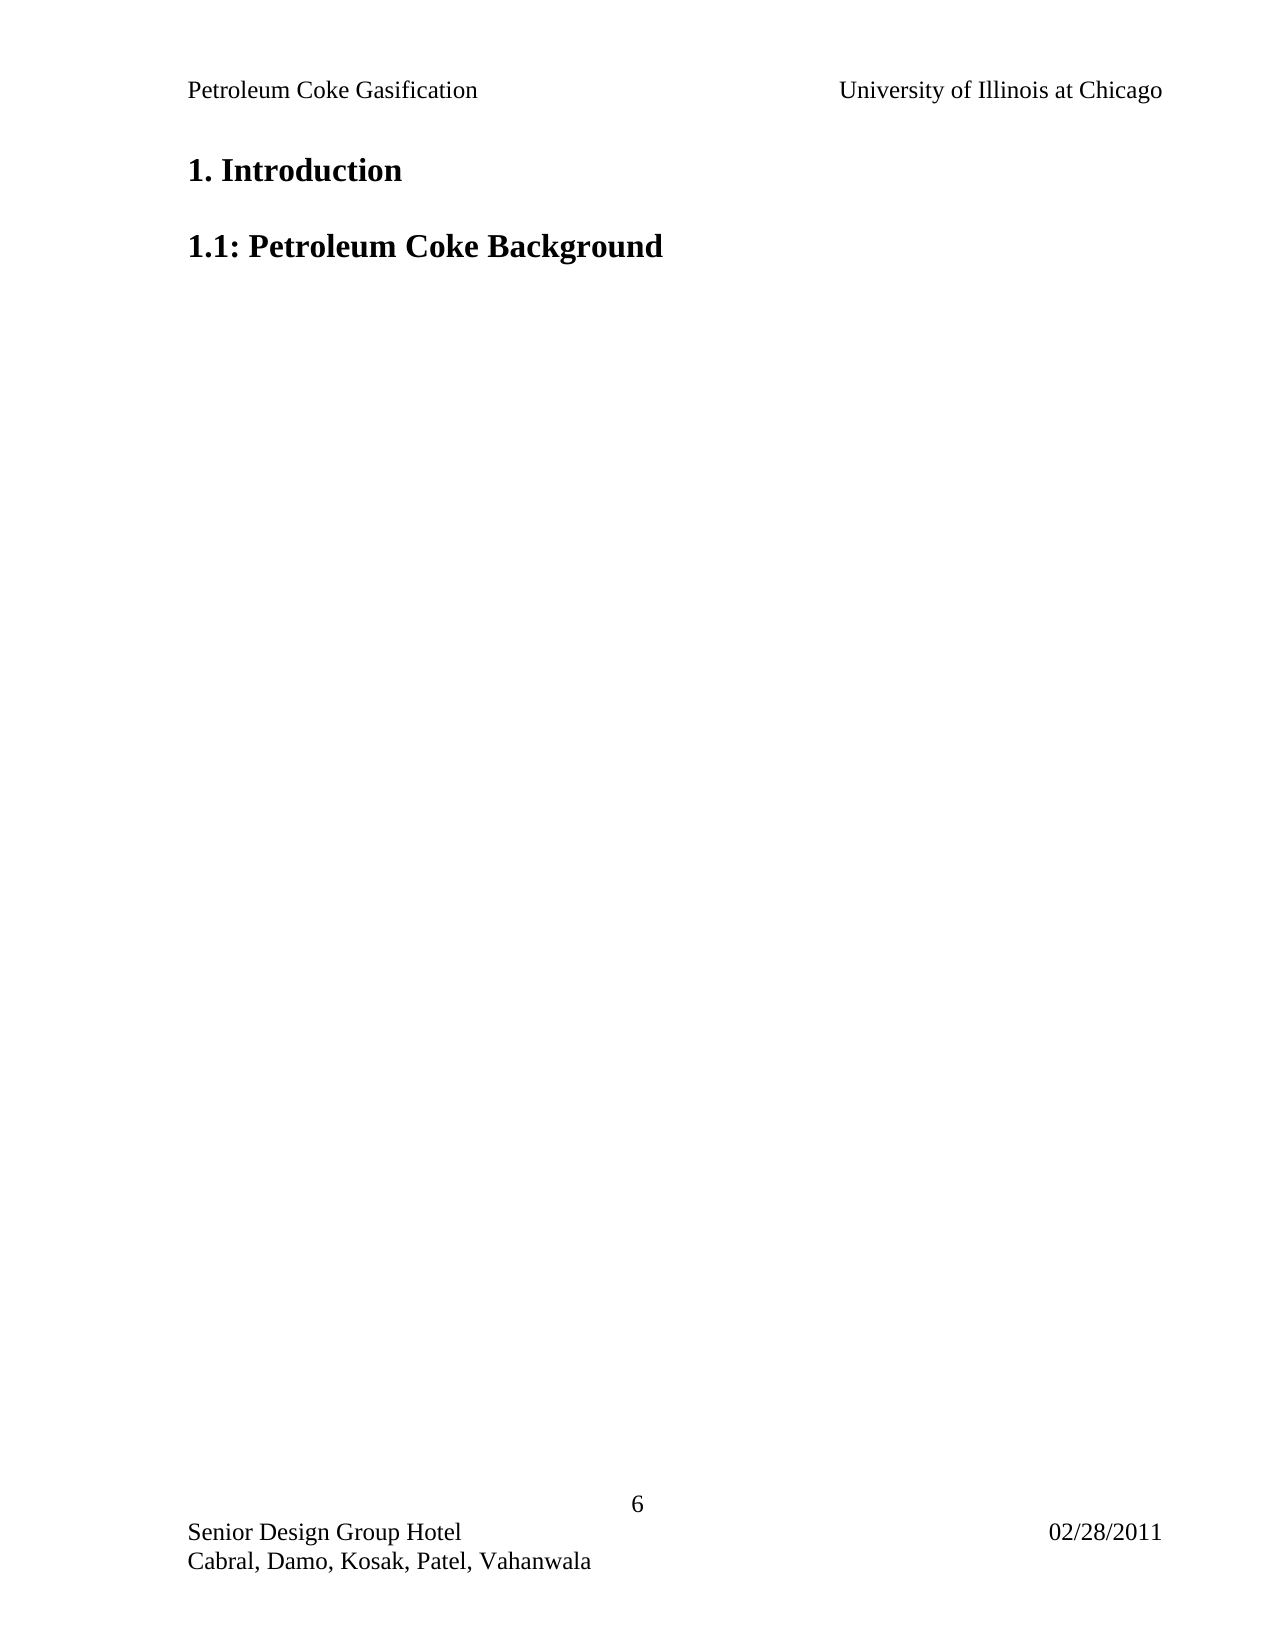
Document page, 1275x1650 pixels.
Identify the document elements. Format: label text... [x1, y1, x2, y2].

text 1.1: Petroleum Coke Background [187, 227, 1087, 265]
text 1. Introduction [187, 150, 1087, 188]
